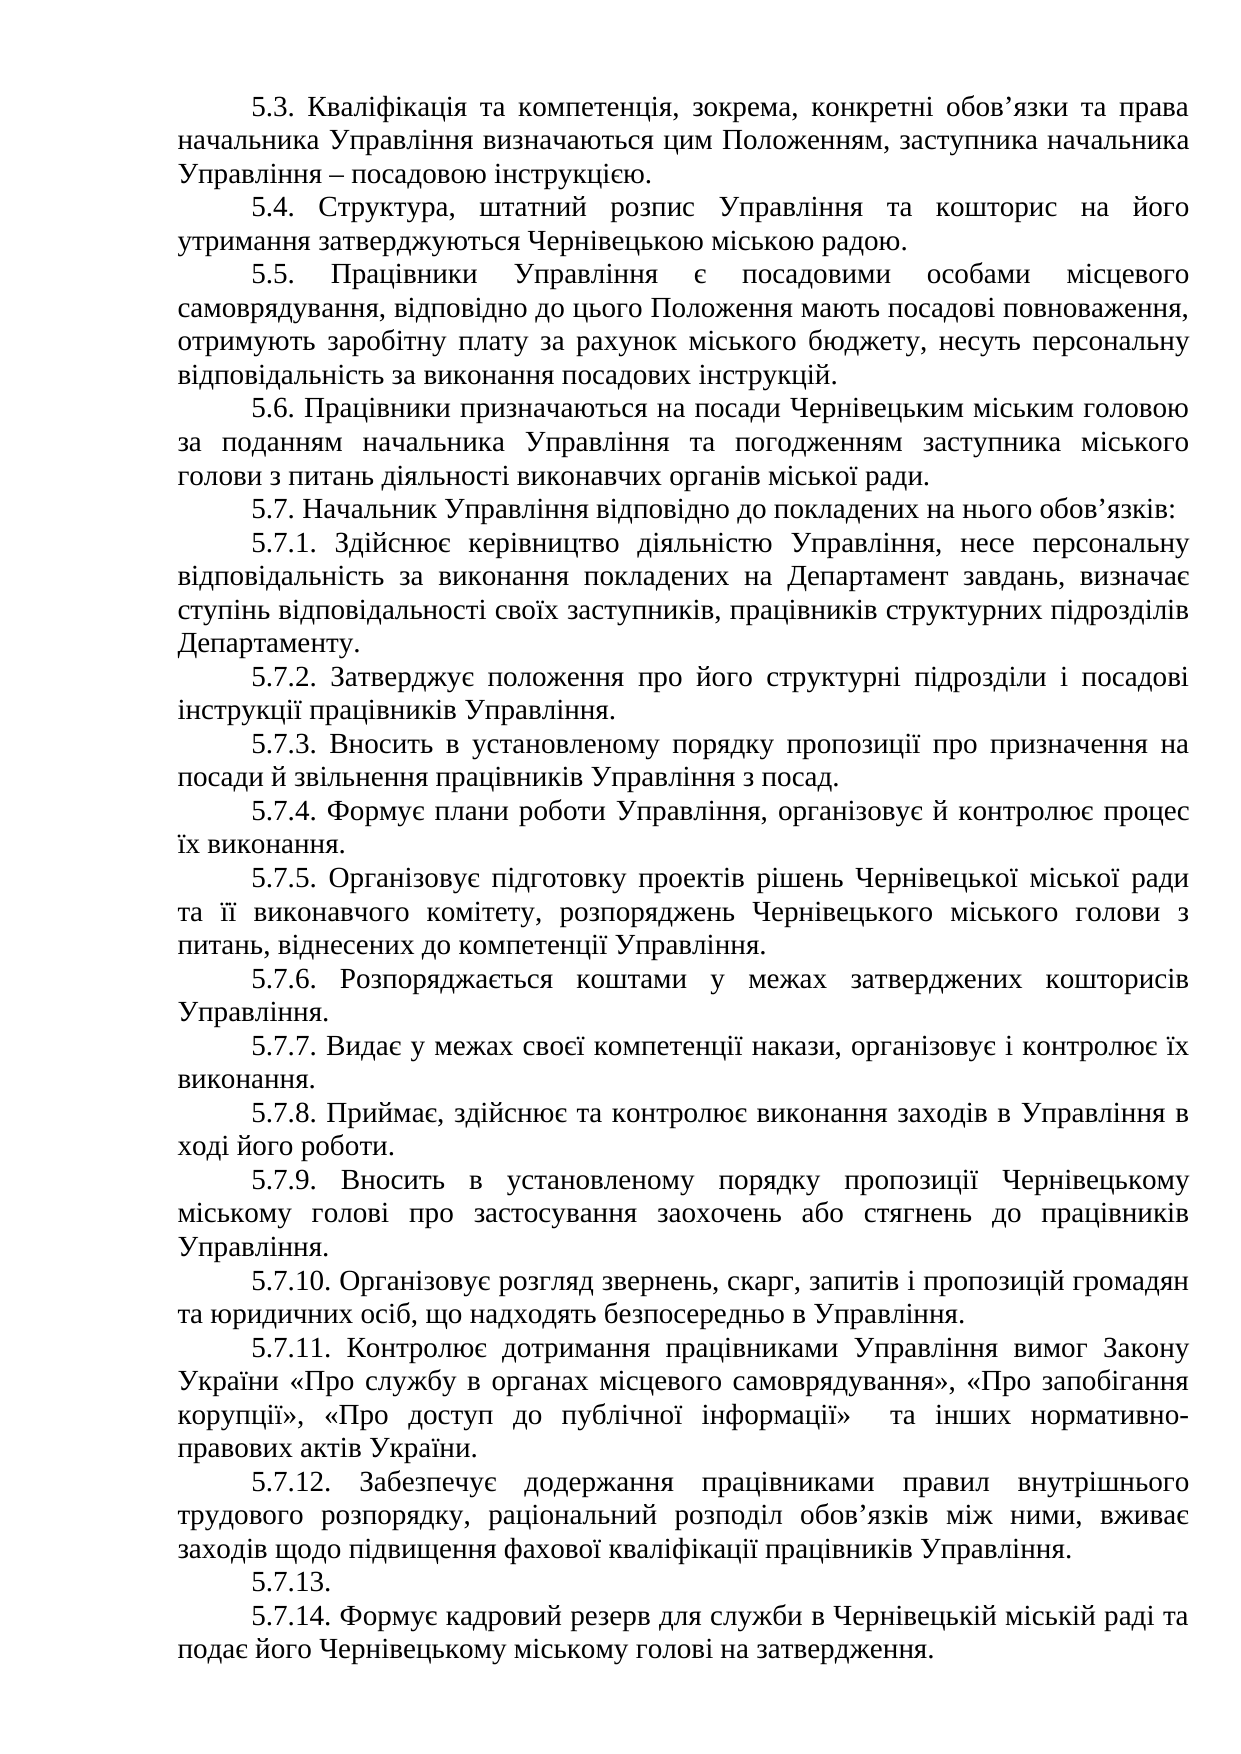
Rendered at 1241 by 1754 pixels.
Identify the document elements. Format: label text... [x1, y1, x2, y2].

text 5.7.8. Приймає, здійснює та контролює виконання заходів в Управління в ході його роботи. [177, 1095, 1190, 1162]
text 5.7.11. Контролює дотримання працівниками Управління вимог Закону України «Про службу в органах місцевого самоврядування», «Про запобігання корупції», «Про доступ до публічної інформації» та інших нормативно-правових актів України. [177, 1330, 1190, 1464]
text 5.4. Структура, штатний розпис Управління та кошторис на його утримання затверджуються Чернівецькою міською радою. [177, 189, 1190, 256]
text 5.7.2. Затверджує положення про його структурні підрозділи і посадові інструкції працівників Управління. [177, 659, 1190, 726]
text 5.7.10. Організовує розгляд звернень, скарг, запитів і пропозицій громадян та юридичних осіб, що надходять безпосередньо в Управління. [177, 1263, 1190, 1330]
text 5.7.12. Забезпечує додержання працівниками правил внутрішнього трудового розпорядку, раціональний розподіл обов’язків між ними, вживає заходів щодо підвищення фахової кваліфікації працівників Управління. [177, 1464, 1190, 1564]
text 5.7.3. Вносить в установленому порядку пропозиції про призначення на посади й звільнення працівників Управління з посад. [177, 726, 1190, 793]
text 5.7.4. Формує плани роботи Управління, організовує й контролює процес їх виконання. [177, 793, 1190, 860]
text 5.6. Працівники призначаються на посади Чернівецьким міським головою за поданням начальника Управління та погодженням заступника міського голови з питань діяльності виконавчих органів міської ради. [177, 391, 1190, 491]
text 5.3. Кваліфікація та компетенція, зокрема, конкретні обов’язки та права начальника Управління визначаються цим Положенням, заступника начальника Управління – посадовою інструкцією. [177, 89, 1190, 189]
text 5.7. Начальник Управління відповідно до покладених на нього обов’язків: [177, 491, 1190, 525]
text 5.7.13. [177, 1564, 1190, 1598]
text 5.7.9. Вносить в установленому порядку пропозиції Чернівецькому міському голові про застосування заохочень або стягнень до працівників Управління. [177, 1162, 1190, 1263]
text 5.7.1. Здійснює керівництво діяльністю Управління, несе персональну відповідальність за виконання покладених на Департамент завдань, визначає ступінь відповідальності своїх заступників, працівників структурних підрозділів Департаменту. [177, 525, 1190, 659]
text 5.5. Працівники Управління є посадовими особами місцевого самоврядування, відповідно до цього Положення мають посадові повноваження, отримують заробітну плату за рахунок міського бюджету, несуть персональну відповідальність за виконання посадових інструкцій. [177, 256, 1190, 391]
text 5.7.14. Формує кадровий резерв для служби в Чернівецькій міській раді та подає його Чернівецькому міському голові на затвердження. [177, 1598, 1190, 1665]
text 5.7.5. Організовує підготовку проектів рішень Чернівецької міської ради та її виконавчого комітету, розпоряджень Чернівецького міського голови з питань, віднесених до компетенції Управління. [177, 860, 1190, 961]
text 5.7.7. Видає у межах своєї компетенції накази, організовує і контролює їх виконання. [177, 1028, 1190, 1095]
text 5.7.6. Розпоряджається коштами у межах затверджених кошторисів Управління. [177, 961, 1190, 1028]
